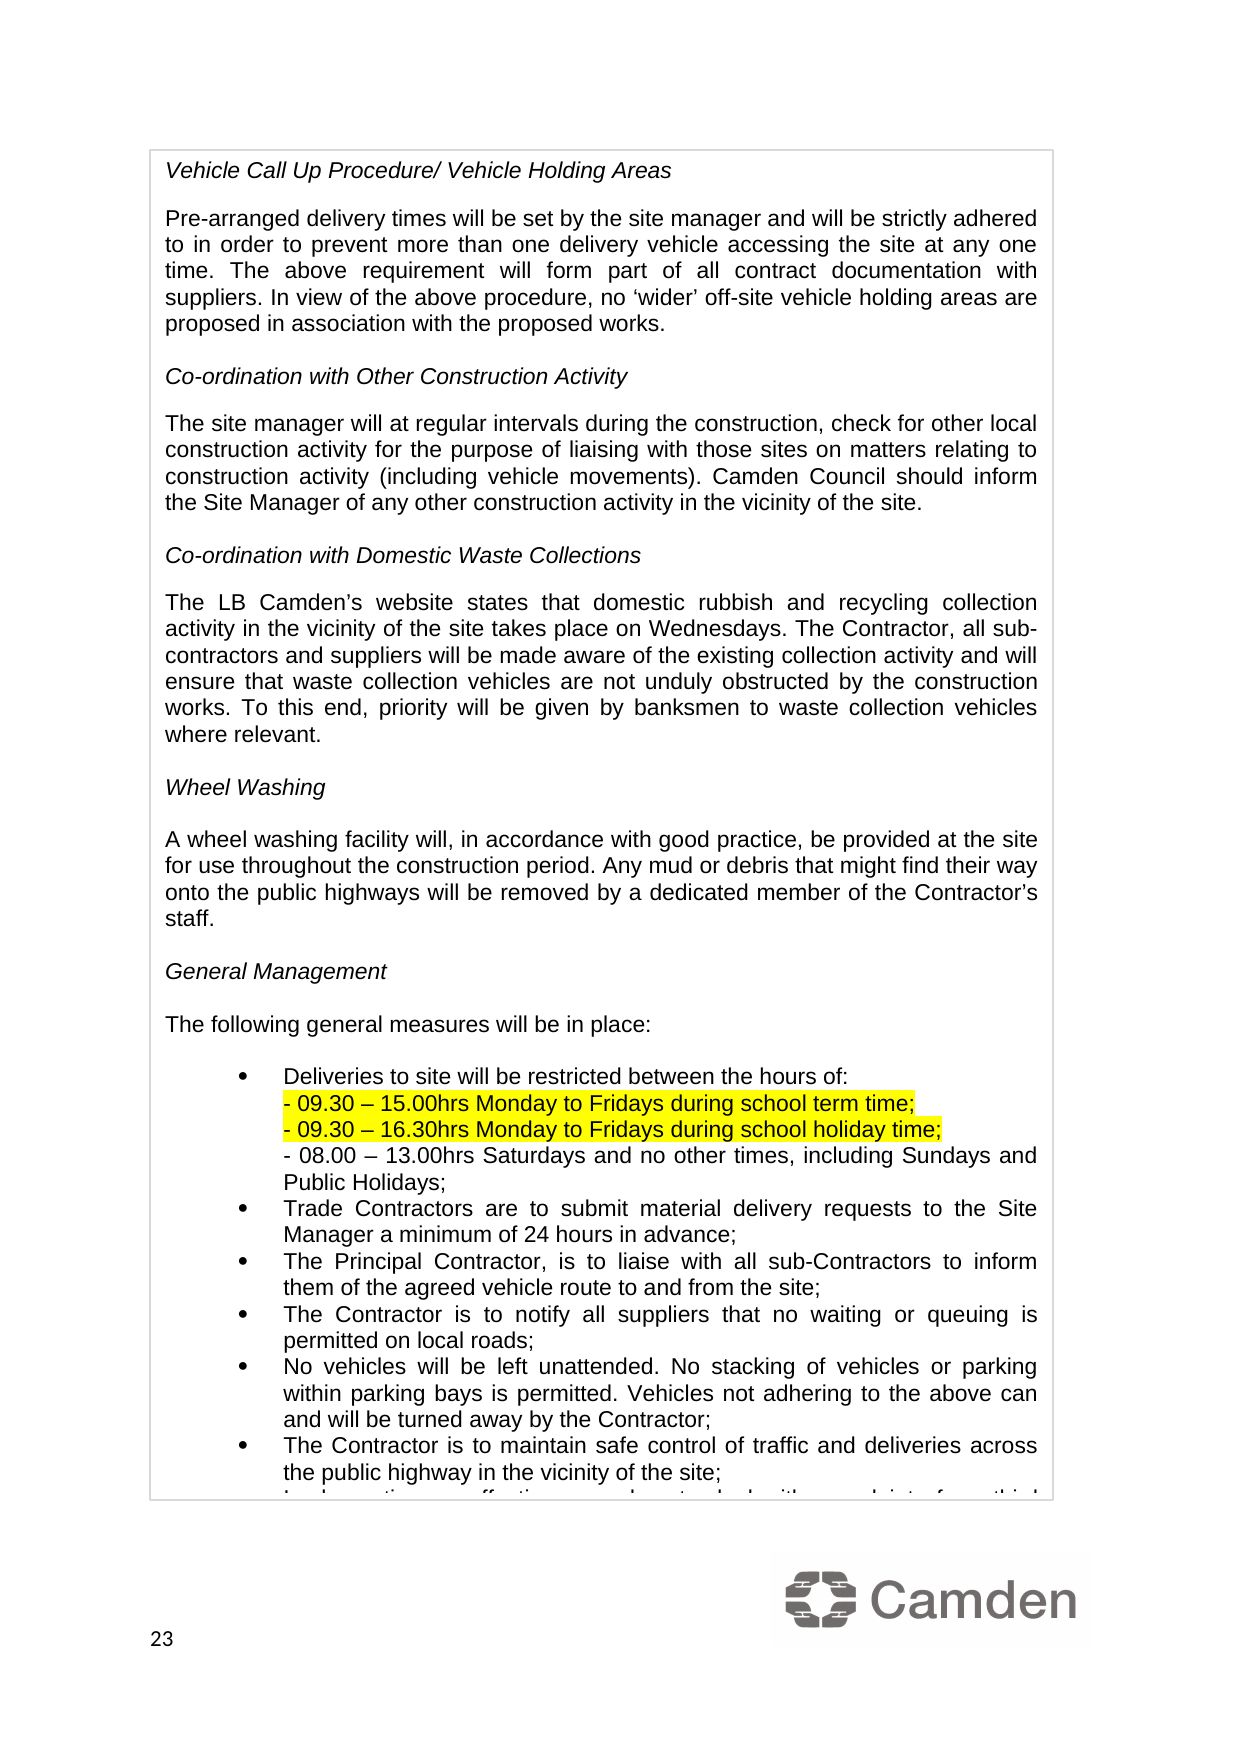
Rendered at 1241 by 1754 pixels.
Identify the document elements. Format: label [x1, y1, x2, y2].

picture [770, 1552, 1091, 1647]
